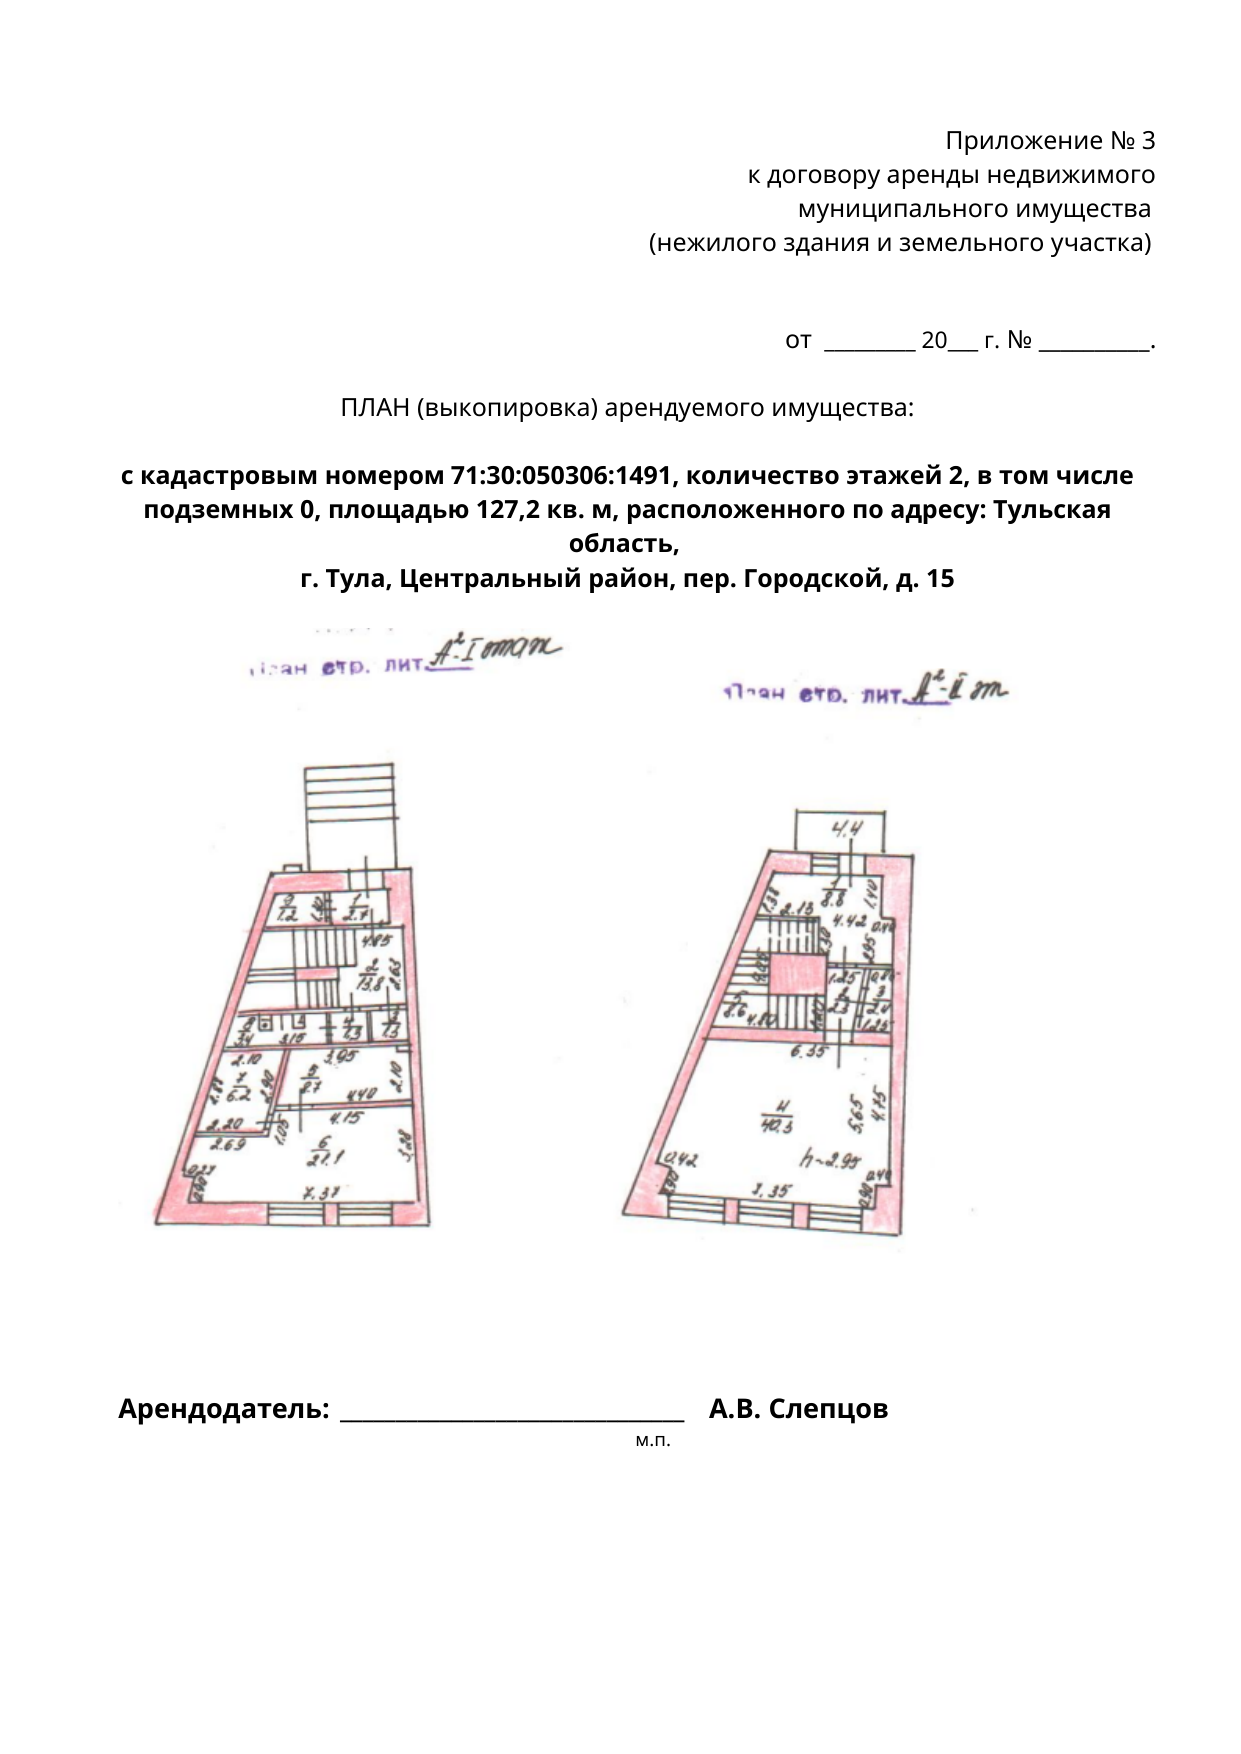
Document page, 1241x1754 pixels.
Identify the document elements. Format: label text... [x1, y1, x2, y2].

text м.п. [215, 1427, 1137, 1452]
text от _________ 20___ г. № __________. [99, 322, 1156, 356]
text Арендодатель: _______________________________ А.В. Слепцов [118, 1390, 1137, 1427]
text (нежилого здания и земельного участка) [118, 225, 1152, 259]
text с кадастровым номером 71:30:050306:1491, количество этажей 2, в том числе подземных 0, площадью 127,2 кв. м, расположенного по адресу: Тульская область, г. Тула, Центральный район, пер. Городской, д. 15 [118, 458, 1137, 594]
text ПЛАН (выкопировка) арендуемого имущества: [118, 390, 1137, 424]
text к договору аренды недвижимого [99, 157, 1156, 191]
text Приложение № 3 [99, 123, 1156, 157]
picture [118, 628, 1022, 1254]
text муниципального имущества [118, 191, 1152, 225]
